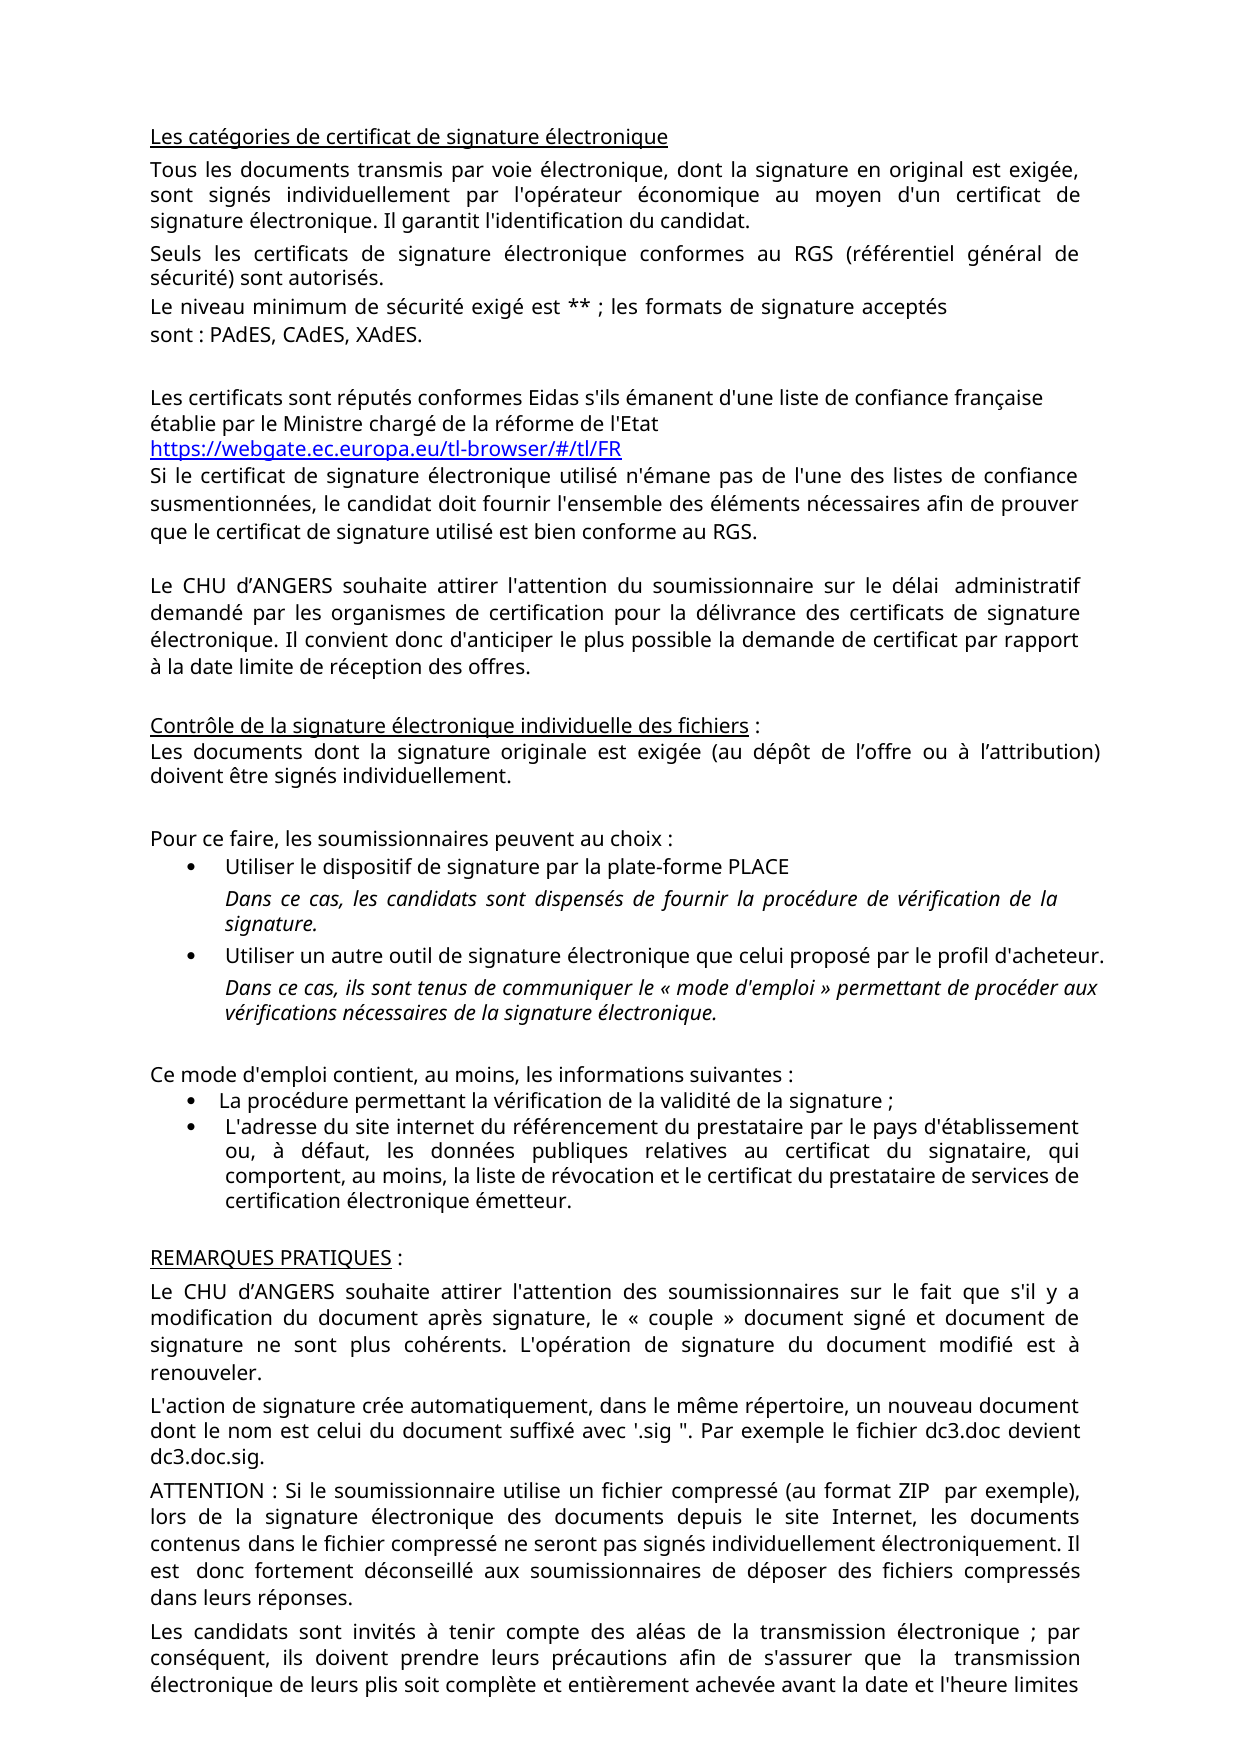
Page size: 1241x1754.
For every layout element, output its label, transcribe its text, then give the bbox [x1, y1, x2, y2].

list Utiliser un autre outil de signature électronique que celui proposé par le profil d'acheteur. [187, 941, 1105, 970]
text Si le certificat de signature électronique utilisé n'émane pas de l'une des listes de confiance susmentionnées, le candidat doit fournir l'ensemble des éléments nécessaires afin de prouver que le certificat de signature utilisé est bien conforme au RGS. [150, 462, 1080, 545]
text Le CHU d’ANGERS souhaite attirer l'attention des soumissionnaires sur le fait que s'il y a modification du document après signature, le « couple » document signé et document de signature ne sont plus cohérents. L'opération de signature du document modifié est à renouveler. [150, 1278, 1080, 1386]
list La procédure permettant la vérification de la validité de la signature ; [187, 1089, 1105, 1113]
text ATTENTION : Si le soumissionnaire utilise un fichier compressé (au format ZIP par exemple), lors de la signature électronique des documents depuis le site Internet, les documents contenus dans le fichier compressé ne seront pas signés individuellement électroniquement. Il est donc fortement déconseillé aux soumissionnaires de déposer des fichiers compressés dans leurs réponses. [150, 1477, 1081, 1612]
text Tous les documents transmis par voie électronique, dont la signature en original est exigée, sont signés individuellement par l'opérateur économique au moyen d'un certificat de signature électronique. Il garantit l'identification du candidat. [150, 156, 1081, 235]
text L'action de signature crée automatiquement, dans le même répertoire, un nouveau document dont le nom est celui du document suffixé avec '.sig ". Par exemple le fichier dc3.doc devient dc3.doc.sig. [150, 1393, 1081, 1470]
text https://webgate.ec.europa.eu/tl-browser/#/tl/FR [150, 437, 1105, 461]
list Utiliser le dispositif de signature par la plate-forme PLACE [187, 852, 1105, 881]
text Pour ce faire, les soumissionnaires peuvent au choix : [150, 824, 1105, 852]
text Les catégories de certificat de signature électronique [150, 122, 1105, 150]
text Dans ce cas, les candidats sont dispensés de fournir la procédure de vérification de la signature. [225, 886, 1105, 937]
text Ce mode d'emploi contient, au moins, les informations suivantes : [150, 1060, 1105, 1089]
text Seuls les certificats de signature électronique conformes au RGS (référentiel général de sécurité) sont autorisés. [150, 241, 1081, 292]
text Le niveau minimum de sécurité exigé est ** ; les formats de signature acceptés sont : PAdES, CAdES, XAdES. [150, 292, 949, 349]
text REMARQUES PRATIQUES : [150, 1243, 1105, 1272]
text Contrôle de la signature électronique individuelle des fichiers : [150, 715, 1105, 738]
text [150, 1618, 1081, 1699]
list L'adresse du site internet du référencement du prestataire par le pays d'établissement ou, à défaut, les données publiques relatives au certificat du signataire, qui comportent, au moins, la liste de révocation et le certificat du prestataire de services de certification électronique émetteur. [187, 1115, 1081, 1215]
text Le CHU d’ANGERS souhaite attirer l'attention du soumissionnaire sur le délai administratif demandé par les organismes de certification pour la délivrance des certificats de signature électronique. Il convient donc d'anticiper le plus possible la demande de certificat par rapport à la date limite de réception des offres. [150, 572, 1081, 681]
text Les documents dont la signature originale est exigée (au dépôt de l’offre ou à l’attribution) doivent être signés individuellement. [150, 739, 1105, 789]
text Les certificats sont réputés conformes Eidas s'ils émanent d'une liste de confiance française établie par le Ministre chargé de la réforme de l'Etat [150, 385, 1082, 437]
text Dans ce cas, ils sont tenus de communiquer le « mode d'emploi » permettant de procéder aux vérifications nécessaires de la signature électronique. [225, 975, 1105, 1027]
